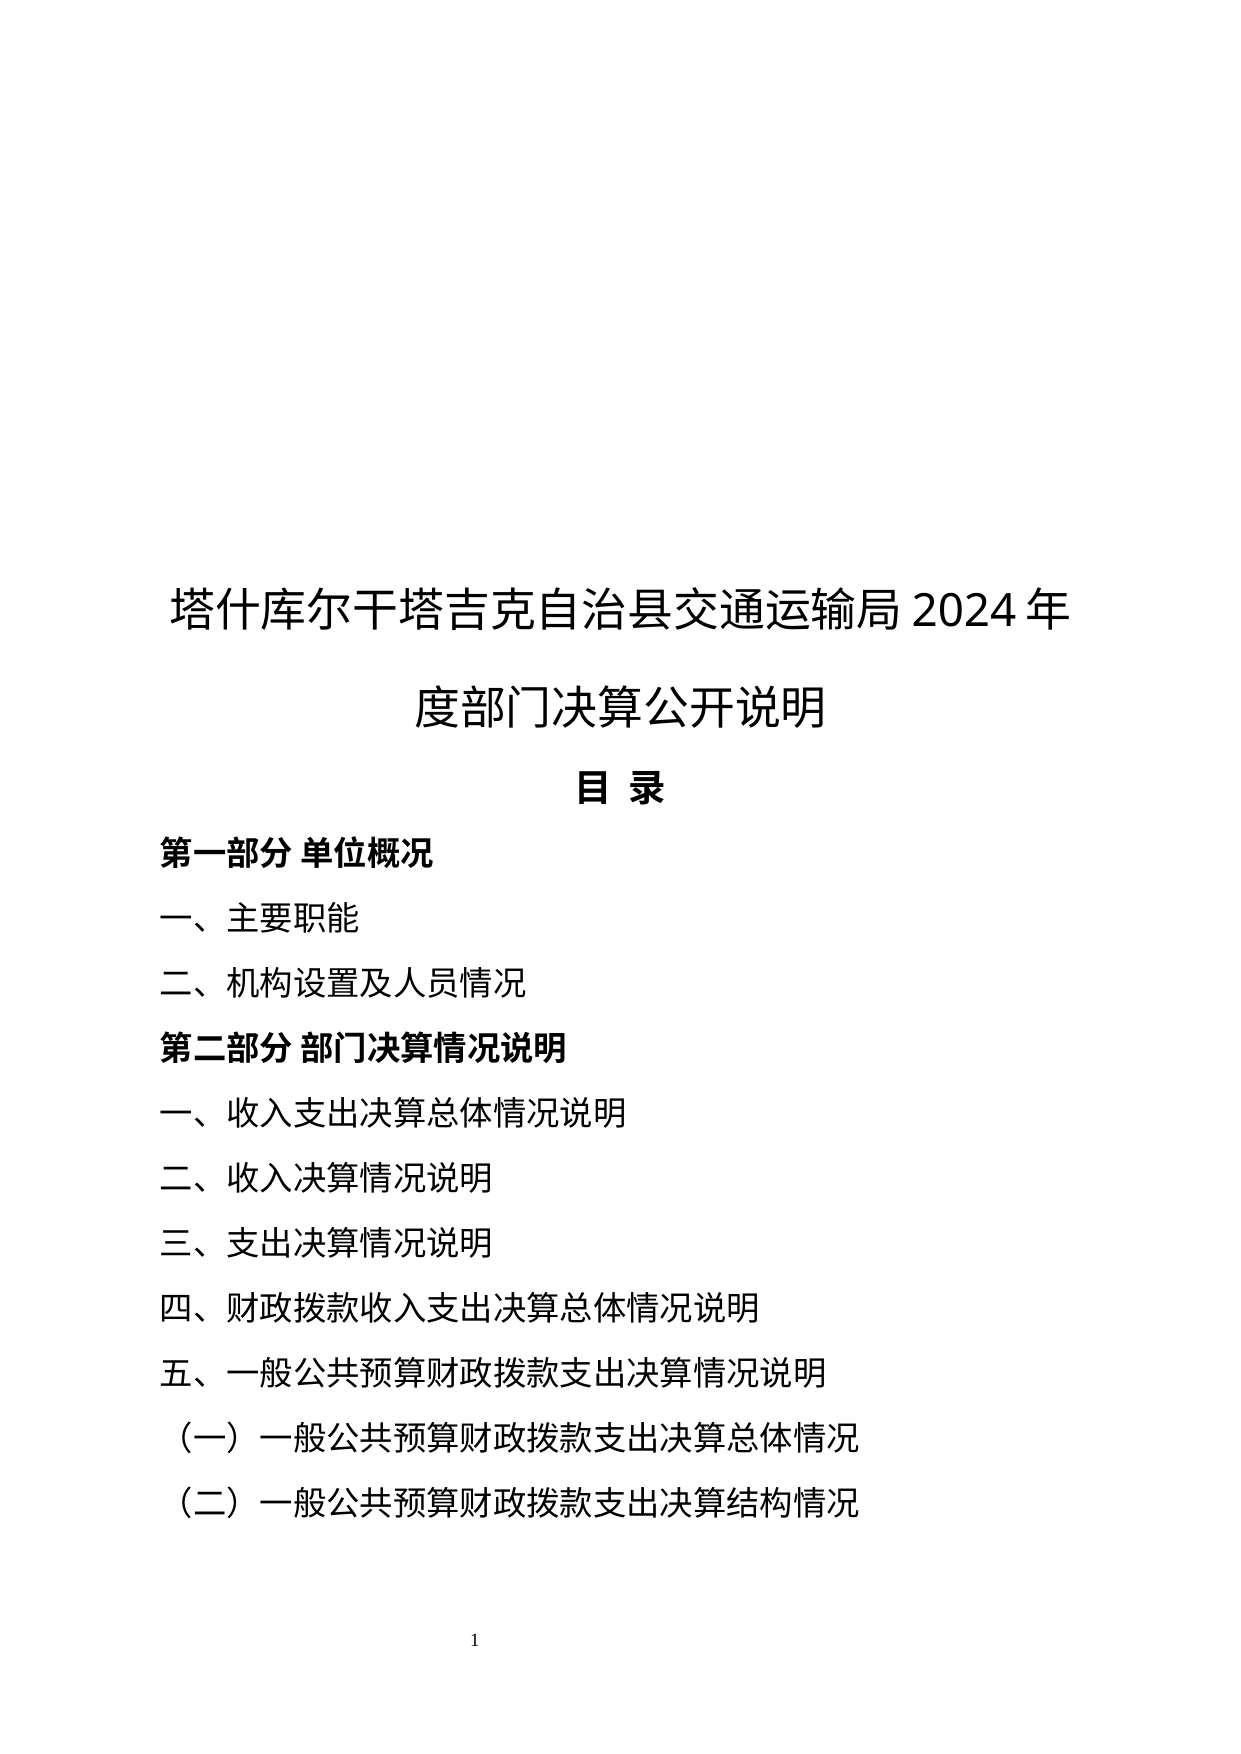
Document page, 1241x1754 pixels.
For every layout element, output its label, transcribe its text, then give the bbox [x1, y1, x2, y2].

text 第一部分 单位概况 [159, 818, 1081, 883]
text （二）一般公共预算财政拨款支出决算结构情况 [159, 1468, 1081, 1533]
text 二、收入决算情况说明 [159, 1143, 1081, 1208]
text 第二部分 部门决算情况说明 [159, 1013, 1081, 1078]
text 目 录 [159, 753, 1081, 818]
text 五、一般公共预算财政拨款支出决算情况说明 [159, 1338, 1081, 1403]
text 二、机构设置及人员情况 [159, 948, 1081, 1013]
text 一、主要职能 [159, 883, 1081, 948]
text 一、收入支出决算总体情况说明 [159, 1078, 1081, 1143]
text 三、支出决算情况说明 [159, 1208, 1081, 1273]
text 四、财政拨款收入支出决算总体情况说明 [159, 1273, 1081, 1338]
text （一）一般公共预算财政拨款支出决算总体情况 [159, 1403, 1081, 1468]
text 塔什库尔干塔吉克自治县交通运输局2024年度部门决算公开说明 [159, 558, 1081, 753]
